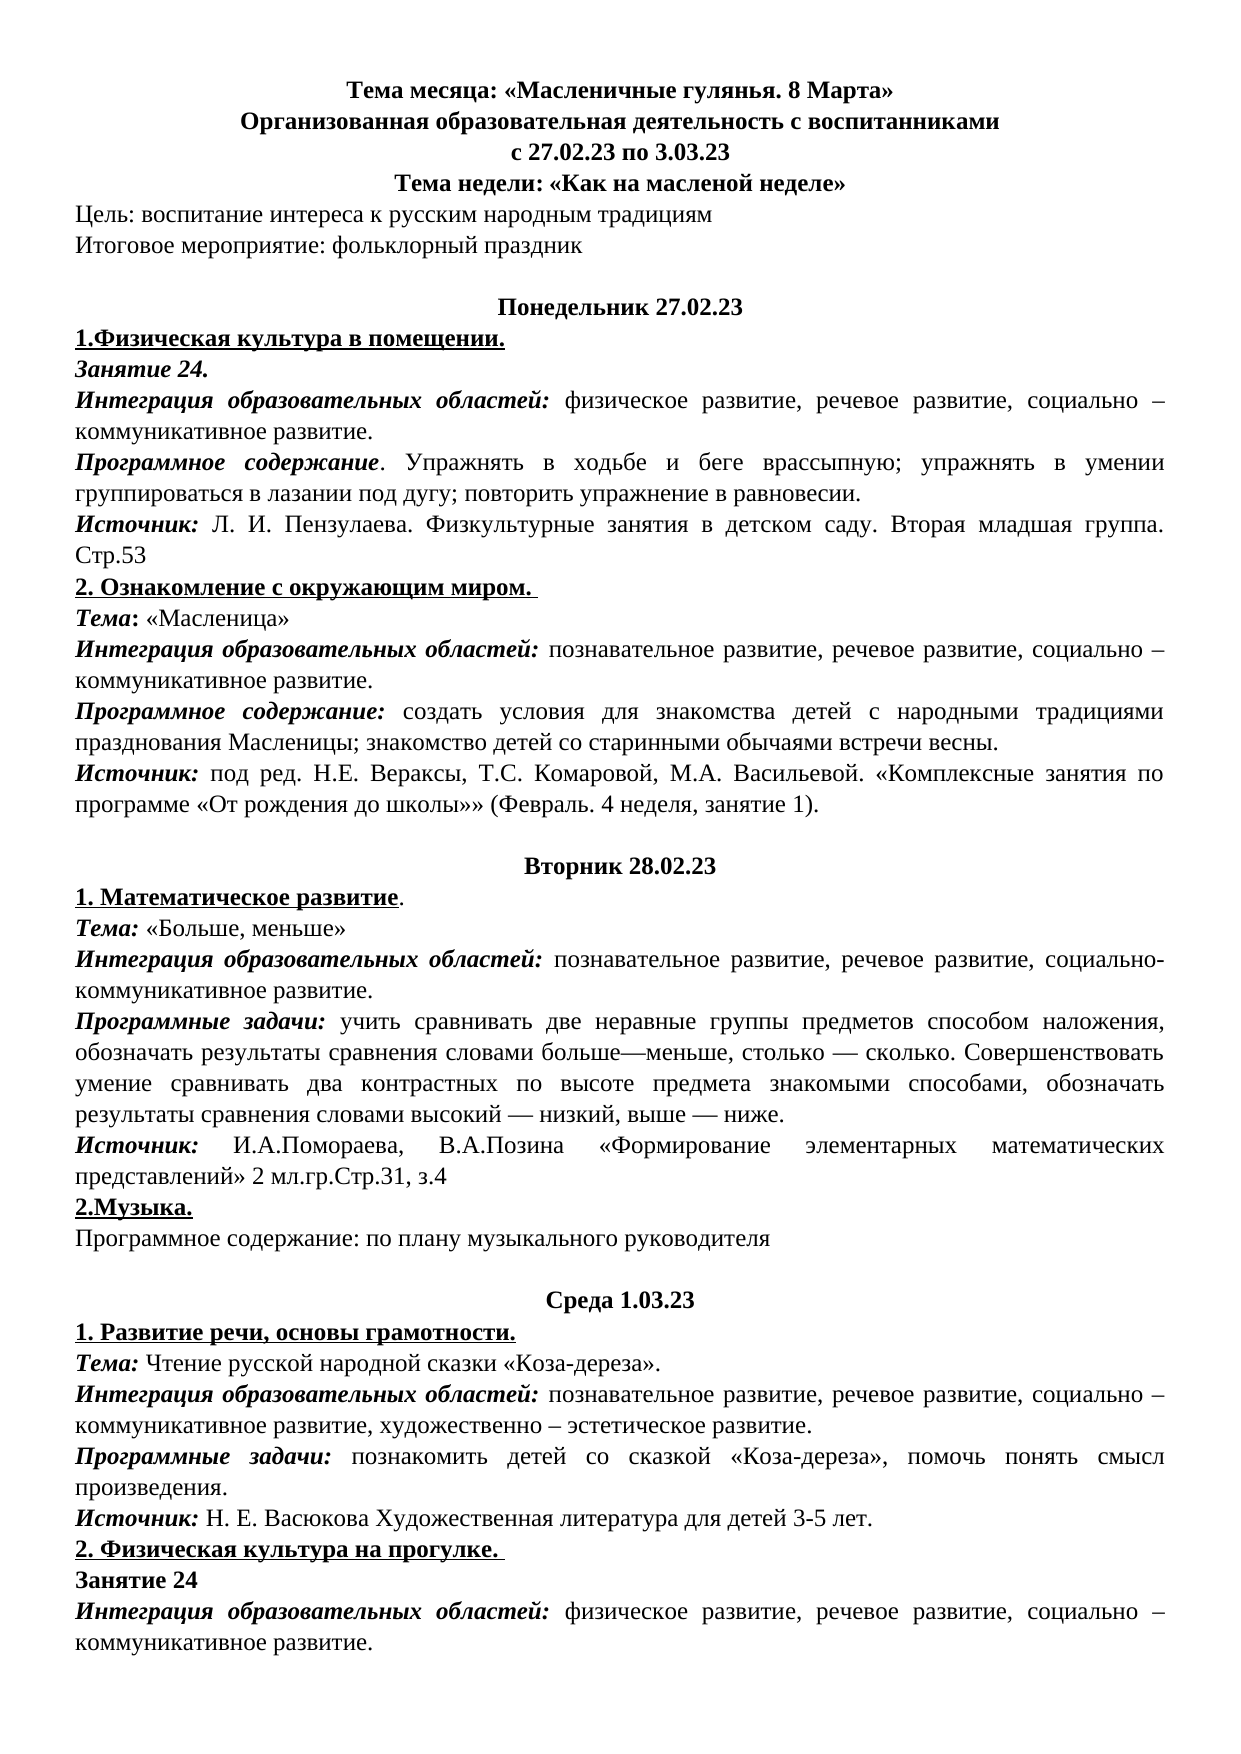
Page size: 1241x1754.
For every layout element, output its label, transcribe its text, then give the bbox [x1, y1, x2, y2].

text Интеграция образовательных областей: физическое развитие, речевое развитие, социально – коммуникативное развитие. [75, 385, 1165, 445]
text Интеграция образовательных областей: познавательное развитие, речевое развитие, социально – коммуникативное развитие. [75, 634, 1165, 693]
text Источник: под ред. Н.Е. Вераксы, Т.С. Комаровой, М.А. Васильевой. «Комплексные занятия по программе «От рождения до школы»» (Февраль. 4 неделя, занятие 1). [75, 758, 1165, 818]
text 2. Физическая культура на прогулке. [75, 1534, 1165, 1563]
text Итоговое мероприятие: фольклорный праздник [75, 230, 1165, 259]
text Программное содержание. Упражнять в ходьбе и беге врассыпную; упражнять в умении группироваться в лазании под дугу; повторить упражнение в равновесии. [75, 447, 1165, 507]
text Организованная образовательная деятельность с воспитанниками [75, 106, 1165, 135]
text 2. Ознакомление с окружающим миром. [75, 572, 1165, 600]
text Тема: «Масленица» [75, 603, 1165, 631]
text Тема недели: «Как на масленой неделе» [75, 168, 1165, 197]
text Занятие 24 [75, 1565, 1165, 1594]
text Среда 1.03.23 [75, 1286, 1165, 1314]
text 2.Музыка. [75, 1192, 1165, 1221]
text Тема: «Больше, меньше» [75, 913, 1165, 942]
text Программное содержание: создать условия для знакомства детей с народными традициями празднования Масленицы; знакомство детей со старинными обычаями встречи весны. [75, 696, 1165, 756]
text Источник: И.А.Помораева, В.А.Позина «Формирование элементарных математических представлений» 2 мл.гр.Стр.31, з.4 [75, 1130, 1165, 1190]
text Цель: воспитание интереса к русским народным традициям [75, 199, 1165, 228]
text Программные задачи: познакомить детей со сказкой «Коза-дереза», помочь понять смысл произведения. [75, 1441, 1165, 1501]
text Источник: Н. Е. Васюкова Художественная литература для детей 3-5 лет. [75, 1503, 1165, 1532]
text с 27.02.23 по 3.03.23 [75, 137, 1165, 166]
text Тема: Чтение русской народной сказки «Коза-дереза». [75, 1348, 1165, 1376]
text Интеграция образовательных областей: познавательное развитие, речевое развитие, социально-коммуникативное развитие. [75, 944, 1165, 1004]
text Понедельник 27.02.23 [75, 292, 1165, 321]
text Интеграция образовательных областей: физическое развитие, речевое развитие, социально – коммуникативное развитие. [75, 1596, 1165, 1656]
text Занятие 24. [75, 354, 1165, 383]
text Программное содержание: по плану музыкального руководителя [75, 1223, 1165, 1252]
text Интеграция образовательных областей: познавательное развитие, речевое развитие, социально – коммуникативное развитие, художественно – эстетическое развитие. [75, 1379, 1165, 1438]
text Вторник 28.02.23 [75, 851, 1165, 880]
text Программные задачи: учить сравнивать две неравные группы предметов способом наложения, обозначать результаты сравнения словами больше—меньше, столько — сколько. Совершенствовать умение сравнивать два контрастных по высоте предмета знакомыми способами, обозначать результаты сравнения словами высокий — низкий, выше — ниже. [75, 1006, 1165, 1128]
text 1. Развитие речи, основы грамотности. [75, 1317, 1165, 1345]
text Тема месяца: «Масленичные гулянья. 8 Марта» [75, 75, 1165, 104]
text 1.Физическая культура в помещении. [75, 323, 1165, 352]
text Источник: Л. И. Пензулаева. Физкультурные занятия в детском саду. Вторая младшая группа. Стр.53 [75, 509, 1165, 569]
text 1. Математическое развитие. [75, 882, 1165, 911]
